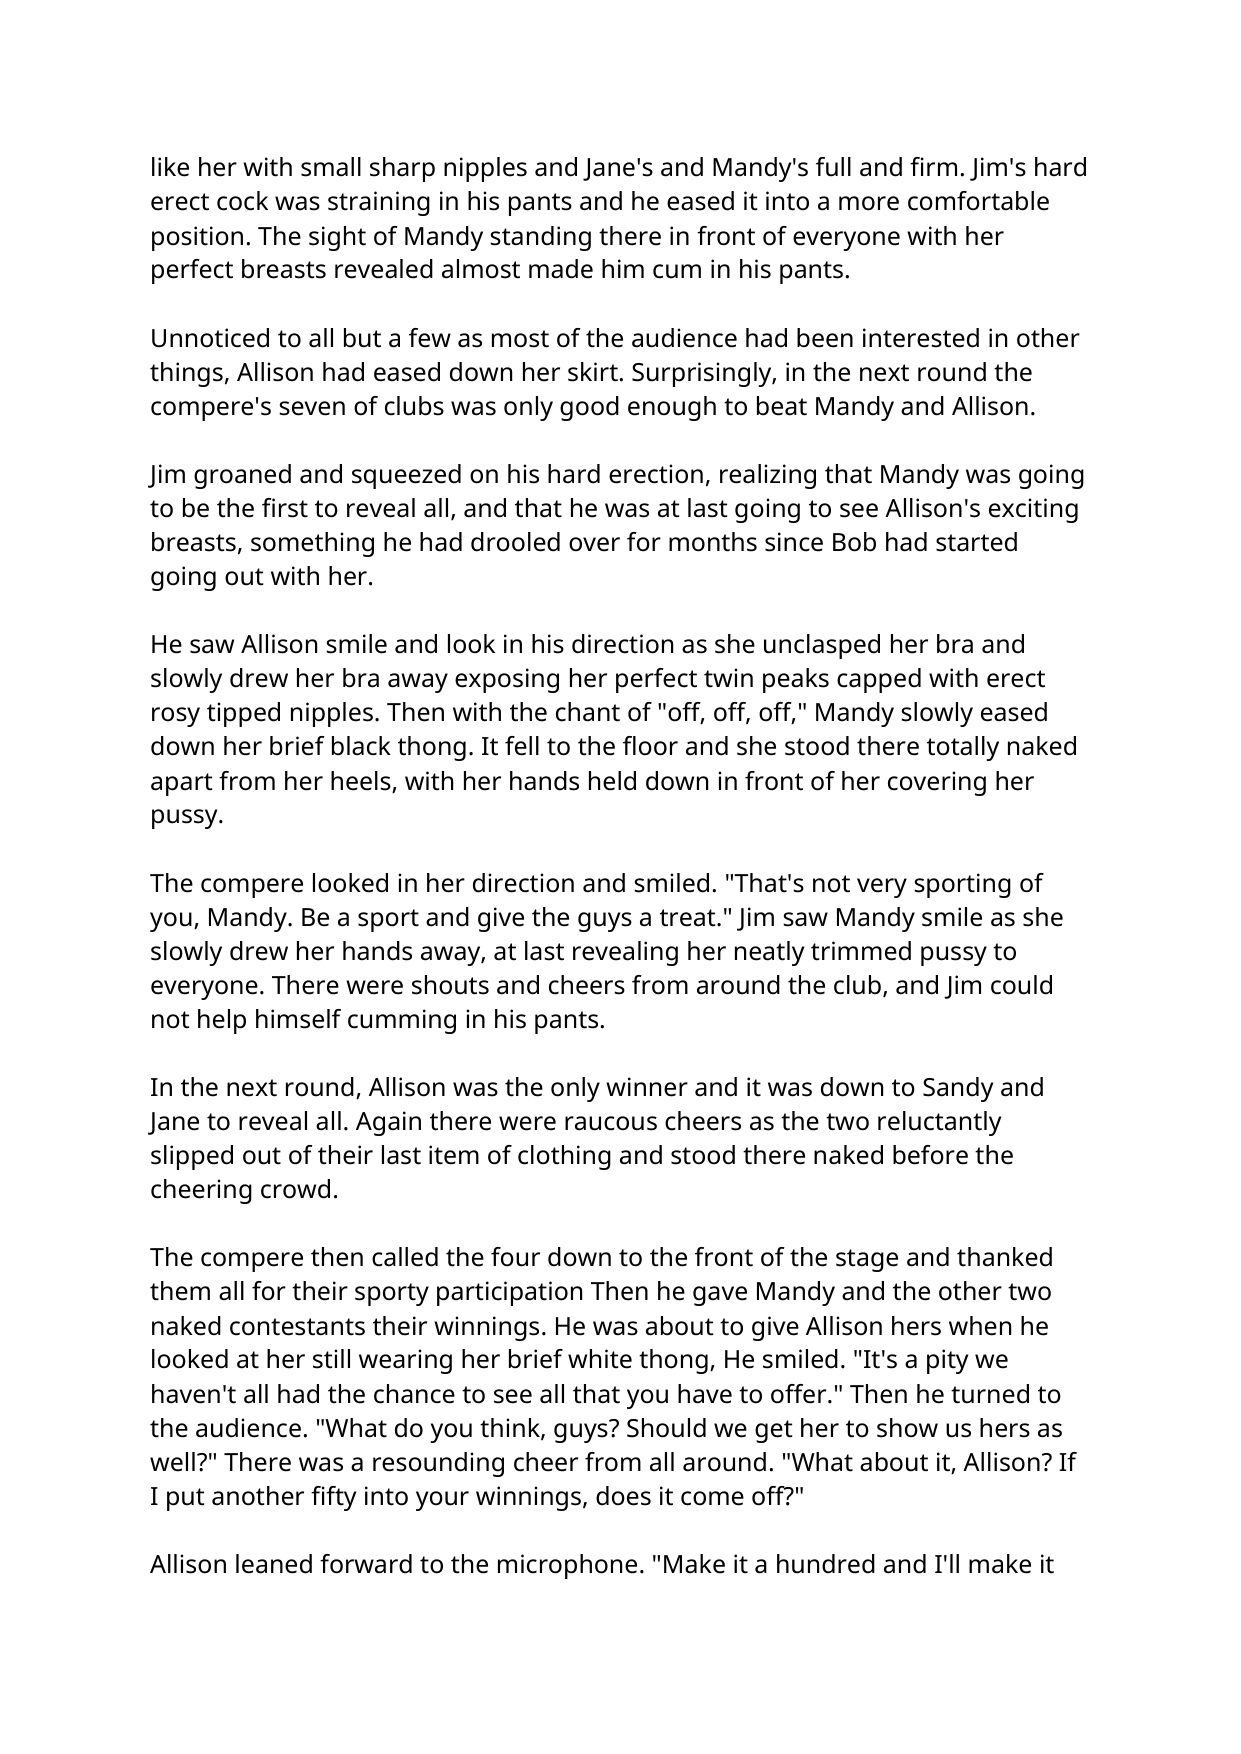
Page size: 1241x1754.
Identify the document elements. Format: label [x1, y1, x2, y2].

text [150, 150, 1090, 1581]
